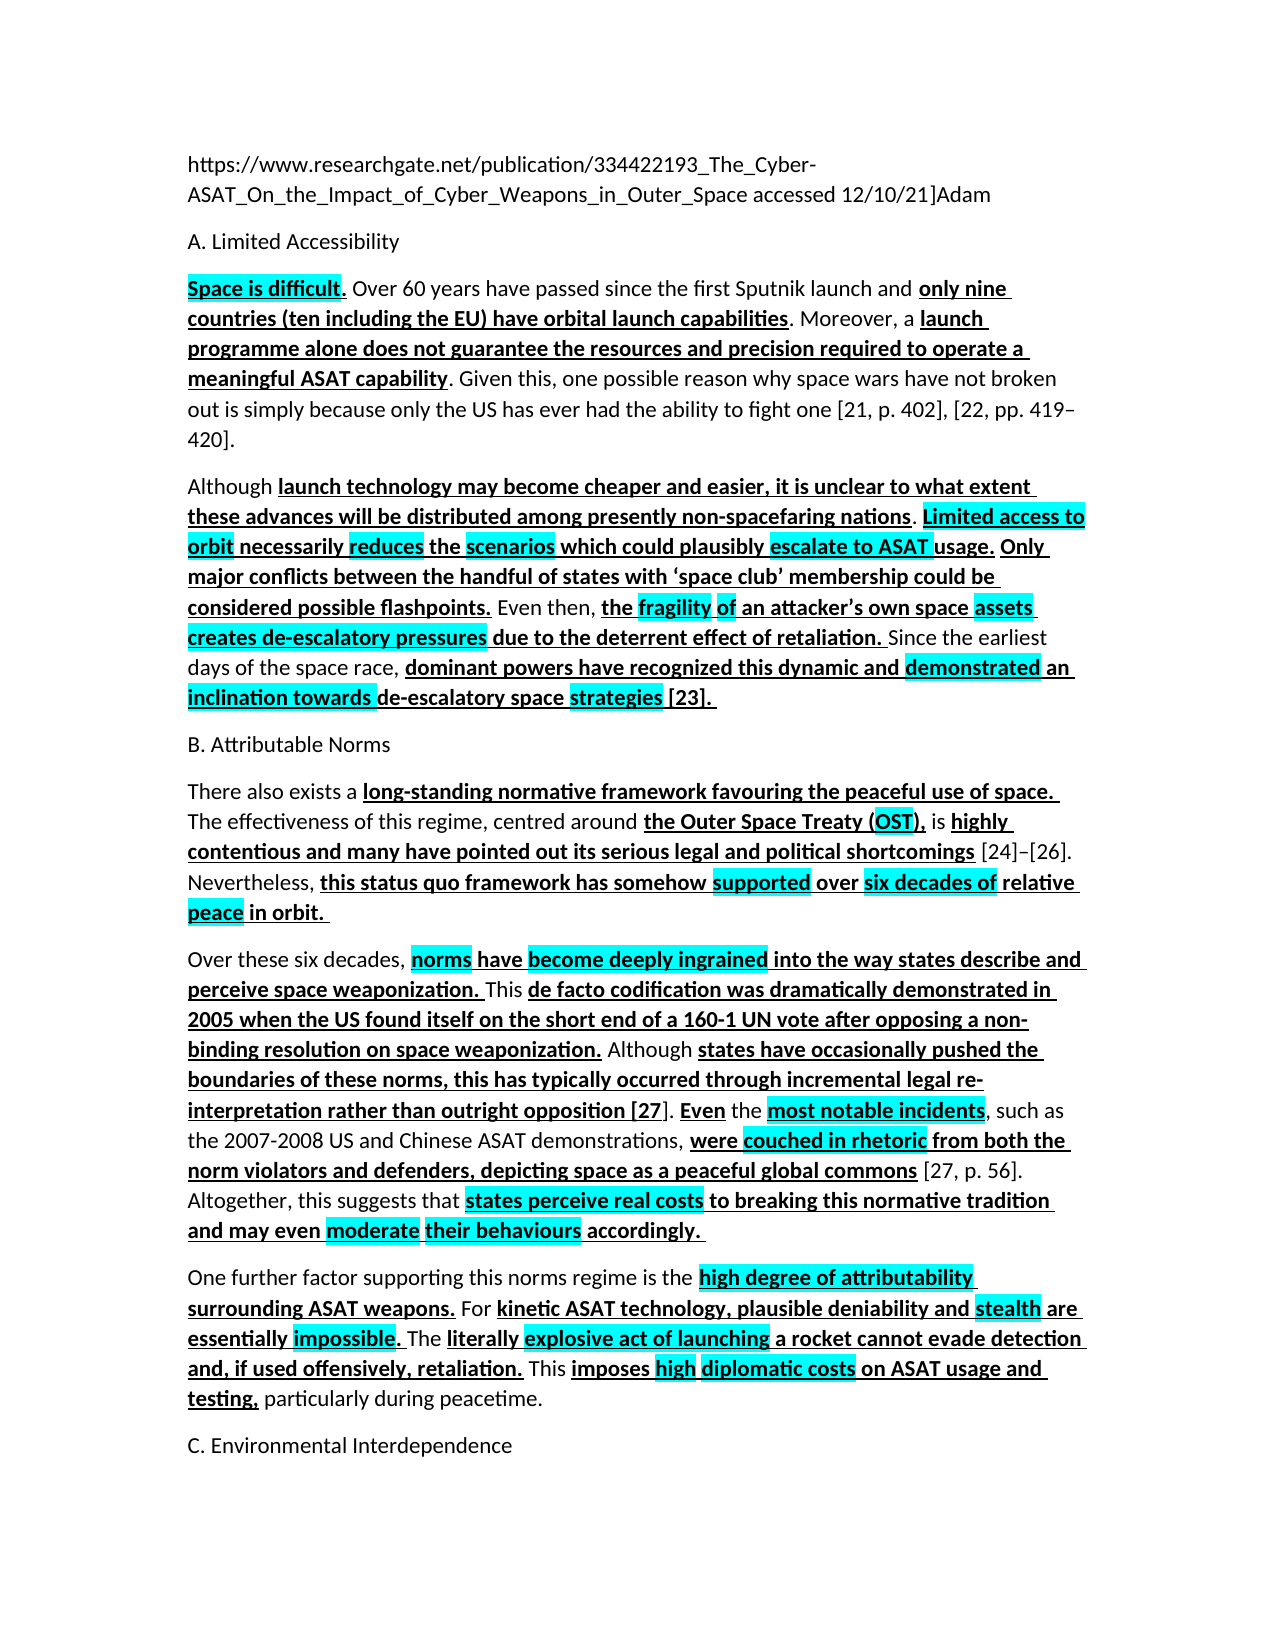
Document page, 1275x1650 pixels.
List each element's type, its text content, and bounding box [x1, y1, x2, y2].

text Over these six decades, norms have become deeply ingrained into the way states describe and perceive space weaponization. This de facto codification was dramatically demonstrated in 2005 when the US found itself on the short end of a 160-1 UN vote after opposing a non-binding resolution on space weaponization. Although states have occasionally pushed the boundaries of these norms, this has typically occurred through incremental legal re-interpretation rather than outright opposition [27]. Even the most notable incidents, such as the 2007-2008 US and Chinese ASAT demonstrations, were couched in rhetoric from both the norm violators and defenders, depicting space as a peaceful global commons [27, p. 56]. Altogether, this suggests that states perceive real costs to breaking this normative tradition and may even moderate their behaviours accordingly. [187, 945, 1087, 1245]
text One further factor supporting this norms regime is the high degree of attributability surrounding ASAT weapons. For kinetic ASAT technology, plausible deniability and stealth are essentially impossible. The literally explosive act of launching a rocket cannot evade detection and, if used offensively, retaliation. This imposes high diplomatic costs on ASAT usage and testing, particularly during peacetime. [187, 1263, 1087, 1412]
text C. Environmental Interdependence [187, 1431, 1087, 1459]
text Although launch technology may become cheaper and easier, it is unclear to what extent these advances will be distributed among presently non-spacefaring nations. Limited access to orbit necessarily reduces the scenarios which could plausibly escalate to ASAT usage. Only major conflicts between the handful of states with ‘space club’ membership could be considered possible flashpoints. Even then, the fragility of an attacker’s own space assets creates de-escalatory pressures due to the deterrent effect of retaliation. Since the earliest days of the space race, dominant powers have recognized this dynamic and demonstrated an inclination towards de-escalatory space strategies [23]. [187, 472, 1087, 711]
text B. Attributable Norms [187, 730, 1087, 758]
text There also exists a long-standing normative framework favouring the peaceful use of space. The effectiveness of this regime, centred around the Outer Space Treaty (OST), is highly contentious and many have pointed out its serious legal and political shortcomings [24]–[26]. Nevertheless, this status quo framework has somehow supported over six decades of relative peace in orbit. [187, 777, 1087, 926]
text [187, 150, 1087, 208]
text Space is difficult. Over 60 years have passed since the first Sputnik launch and only nine countries (ten including the EU) have orbital launch capabilities. Moreover, a launch programme alone does not guarantee the resources and precision required to operate a meaningful ASAT capability. Given this, one possible reason why space wars have not broken out is simply because only the US has ever had the ability to fight one [21, p. 402], [22, pp. 419–420]. [187, 274, 1087, 453]
text A. Limited Accessibility [187, 227, 1087, 255]
